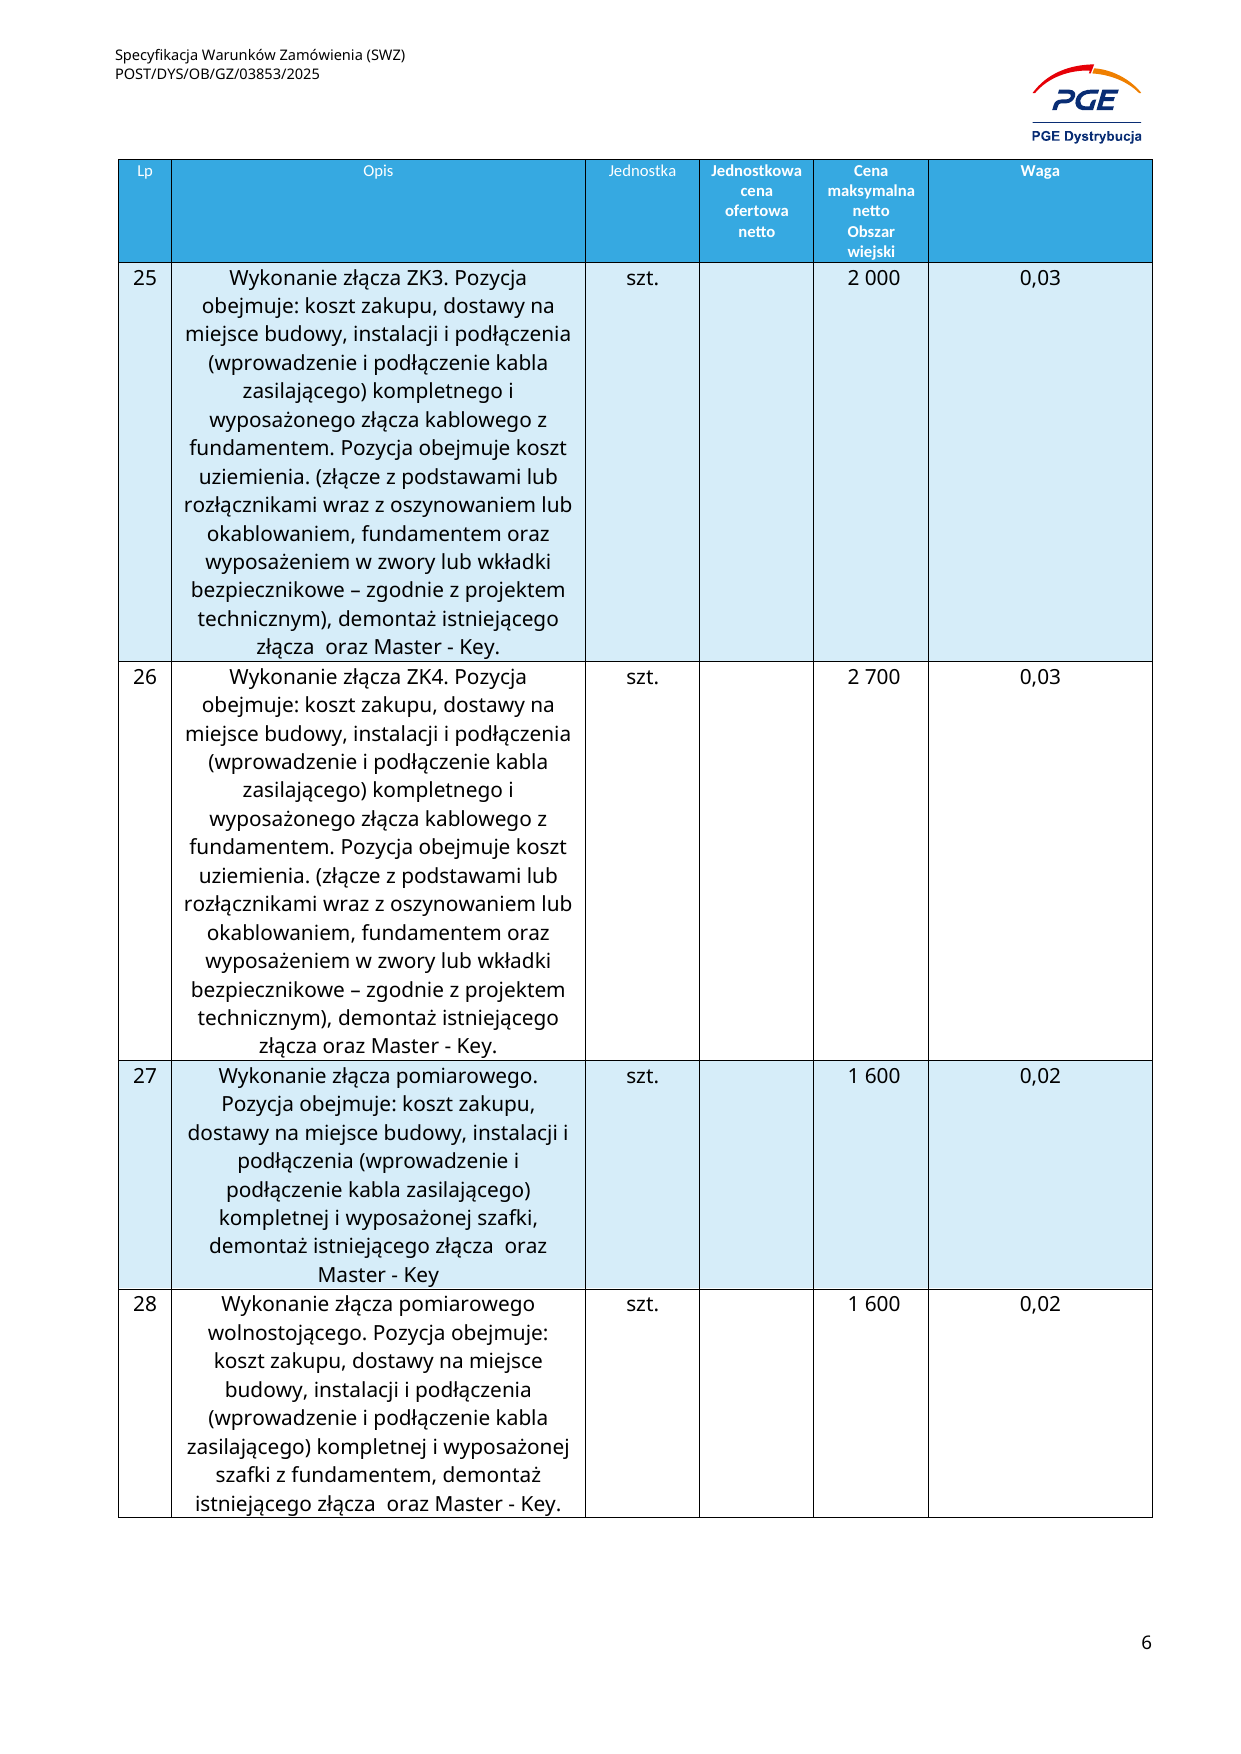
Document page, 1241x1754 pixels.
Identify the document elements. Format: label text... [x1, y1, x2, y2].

table_header Jednostka [586, 160, 699, 262]
table_cell [700, 662, 813, 1060]
table_cell 0,03 [929, 263, 1152, 661]
table_cell Wykonanie złącza pomiarowego wolnostojącego. Pozycja obejmuje: koszt zakupu, dostawy na miejsce budowy, instalacji i podłączenia (wprowadzenie i podłączenie kabla zasilającego) kompletnej i wyposażonej szafki z fundamentem, demontaż istniejącego złącza oraz Master - Key. [172, 1290, 585, 1517]
table_cell 26 [119, 662, 171, 1060]
table_cell 1 600 [814, 1061, 928, 1288]
table_cell Wykonanie złącza pomiarowego. Pozycja obejmuje: koszt zakupu, dostawy na miejsce budowy, instalacji i podłączenia (wprowadzenie i podłączenie kabla zasilającego) kompletnej i wyposażonej szafki, demontaż istniejącego złącza oraz Master - Key [172, 1061, 585, 1288]
table_header Opis [172, 160, 585, 262]
table_cell 27 [119, 1061, 171, 1288]
table_cell [700, 1061, 813, 1288]
table_cell Wykonanie złącza ZK4. Pozycja obejmuje: koszt zakupu, dostawy na miejsce budowy, instalacji i podłączenia (wprowadzenie i podłączenie kabla zasilającego) kompletnego i wyposażonego złącza kablowego z fundamentem. Pozycja obejmuje koszt uziemienia. (złącze z podstawami lub rozłącznikami wraz z oszynowaniem lub okablowaniem, fundamentem oraz wyposażeniem w zwory lub wkładki bezpiecznikowe – zgodnie z projektem technicznym), demontaż istniejącego złącza oraz Master - Key. [172, 662, 585, 1060]
table_cell 1 600 [814, 1290, 928, 1517]
table_cell 0,02 [929, 1290, 1152, 1517]
table_cell szt. [586, 662, 699, 1060]
table_header Waga [929, 160, 1152, 262]
table_header Cena maksymalna netto Obszar wiejski [814, 160, 928, 262]
table_cell 2 000 [814, 263, 928, 661]
table_cell 25 [119, 263, 171, 661]
table_cell szt. [586, 1061, 699, 1288]
table_cell 0,02 [929, 1061, 1152, 1288]
table_cell szt. [586, 263, 699, 661]
table_header Lp [119, 160, 171, 262]
table_cell Wykonanie złącza ZK3. Pozycja obejmuje: koszt zakupu, dostawy na miejsce budowy, instalacji i podłączenia (wprowadzenie i podłączenie kabla zasilającego) kompletnego i wyposażonego złącza kablowego z fundamentem. Pozycja obejmuje koszt uziemienia. (złącze z podstawami lub rozłącznikami wraz z oszynowaniem lub okablowaniem, fundamentem oraz wyposażeniem w zwory lub wkładki bezpiecznikowe – zgodnie z projektem technicznym), demontaż istniejącego złącza oraz Master - Key. [172, 263, 585, 661]
table_cell 28 [119, 1290, 171, 1517]
table_cell [700, 1290, 813, 1517]
table_cell 0,03 [929, 662, 1152, 1060]
table_header Jednostkowa cena ofertowa netto [700, 160, 813, 262]
table_cell [700, 263, 813, 661]
table_cell szt. [586, 1290, 699, 1517]
table_cell 2 700 [814, 662, 928, 1060]
